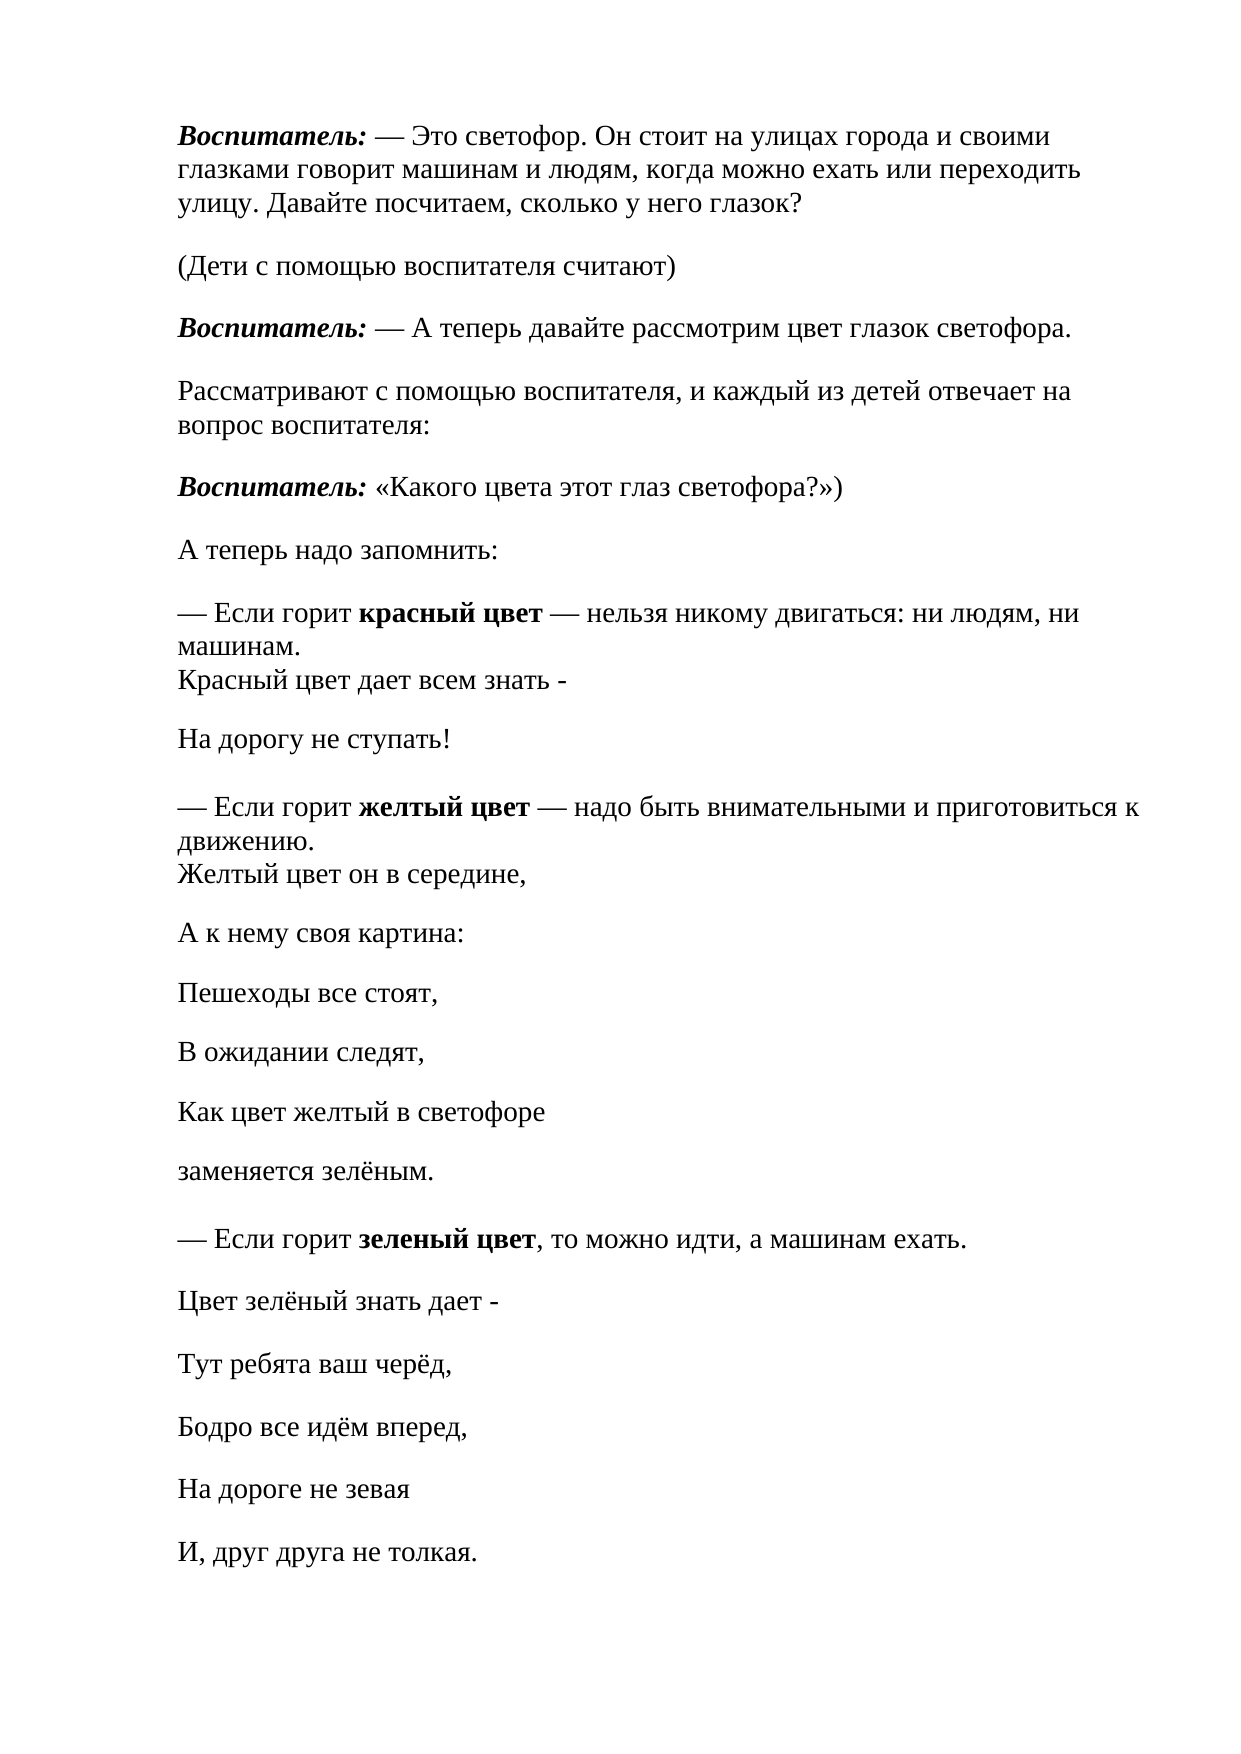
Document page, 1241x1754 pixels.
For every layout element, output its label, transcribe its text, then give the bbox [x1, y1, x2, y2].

text Тут ребята ваш черёд, [177, 1346, 1152, 1380]
text Воспитатель: «Какого цвета этот глаз светофора?») [177, 469, 1152, 503]
text — Если горит красный цвет — нельзя никому двигаться: ни людям, ни машинам. [177, 595, 1152, 662]
text Как цвет желтый в светофоре [177, 1094, 1152, 1127]
text (Дети с помощью воспитателя считают) [177, 248, 1152, 281]
text Воспитатель: — А теперь давайте рассмотрим цвет глазок светофора. [177, 311, 1152, 344]
text На дороге не зевая [177, 1472, 1152, 1505]
text На дорогу не ступать! [177, 721, 1152, 755]
text А к нему своя картина: [177, 916, 1152, 949]
text Рассматривают с помощью воспитателя, и каждый из детей отвечает на вопрос воспитателя: [177, 373, 1152, 440]
text Бодро все идём вперед, [177, 1409, 1152, 1442]
text Красный цвет дает всем знать - [177, 662, 1152, 696]
text Пешеходы все стоят, [177, 975, 1152, 1008]
text — Если горит желтый цвет — надо быть внимательными и приготовиться к движению. [177, 789, 1152, 856]
text В ожидании следят, [177, 1034, 1152, 1068]
text заменяется зелёным. [177, 1153, 1152, 1187]
text — Если горит зеленый цвет, то можно идти, а машинам ехать. [177, 1221, 1152, 1254]
text И, друг друга не толкая. [177, 1534, 1152, 1568]
text Воспитатель: — Это светофор. Он стоит на улицах города и своими глазками говорит машинам и людям, когда можно ехать или переходить улицу. Давайте посчитаем, сколько у него глазок? [177, 118, 1152, 219]
text Цвет зелёный знать дает - [177, 1283, 1152, 1317]
text Желтый цвет он в середине, [177, 856, 1152, 890]
text А теперь надо запомнить: [177, 532, 1152, 566]
